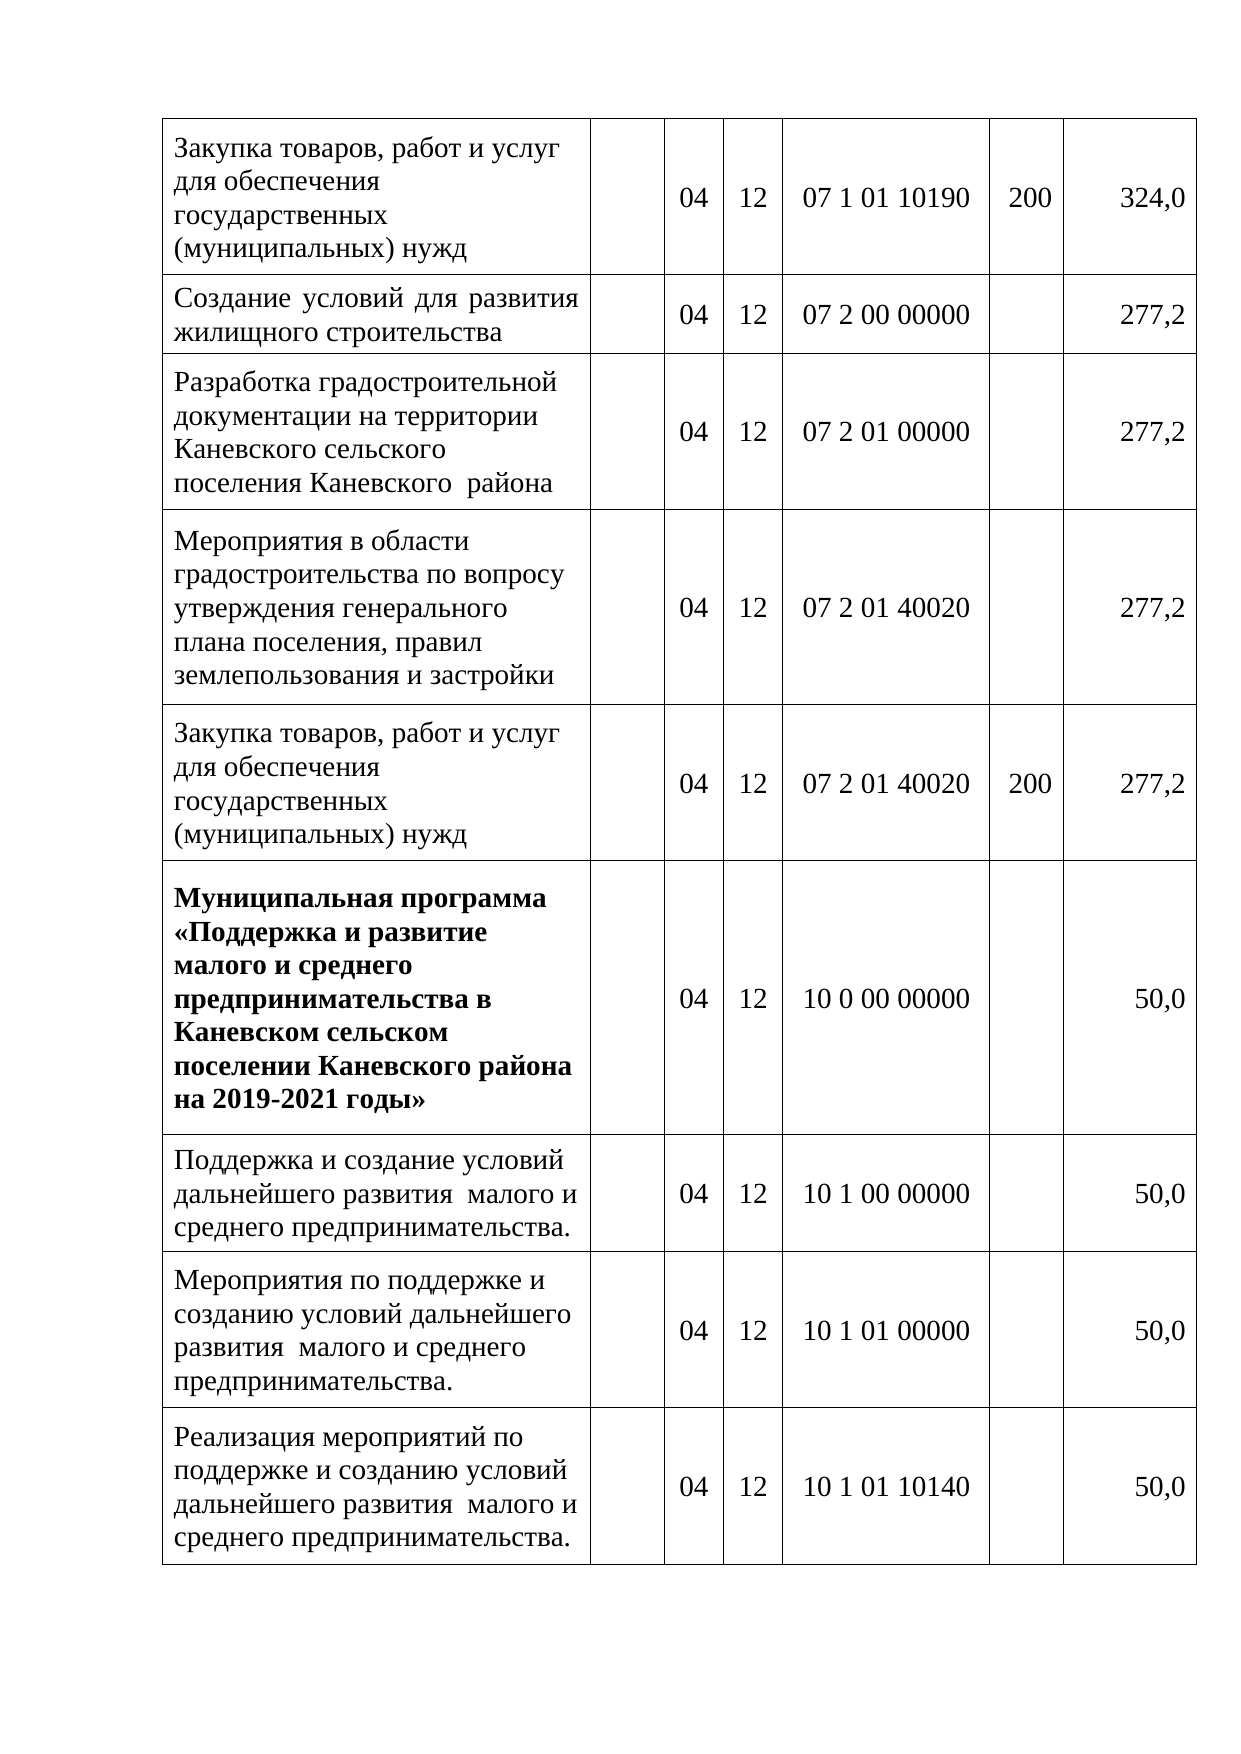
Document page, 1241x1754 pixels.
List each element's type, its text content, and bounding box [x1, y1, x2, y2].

table_cell 04 [665, 275, 723, 352]
table_cell [591, 1135, 664, 1251]
table_cell Закупка товаров, работ и услуг для обеспечения государственных (муниципальных) нужд [163, 119, 590, 274]
table_cell 12 [724, 354, 782, 509]
table_cell 200 [990, 119, 1063, 274]
table_cell 07 2 00 00000 [783, 275, 989, 352]
table_cell 04 [665, 354, 723, 509]
table_cell Закупка товаров, работ и услуг для обеспечения государственных (муниципальных) нужд [163, 705, 590, 860]
table_cell 12 [724, 275, 782, 352]
table_cell [990, 510, 1063, 704]
table_cell 07 2 01 40020 [783, 705, 989, 860]
table_cell 07 2 01 40020 [783, 510, 989, 704]
table_cell 277,2 [1064, 705, 1196, 860]
table_cell 50,0 [1064, 861, 1196, 1134]
table_cell 07 2 01 00000 [783, 354, 989, 509]
table_cell [990, 861, 1063, 1134]
table_cell 12 [724, 1135, 782, 1251]
table_cell 50,0 [1064, 1135, 1196, 1251]
table_cell [990, 1135, 1063, 1251]
table_cell [591, 705, 664, 860]
table_cell Мероприятия в области градостроительства по вопросу утверждения генерального плана поселения, правил землепользования и застройки [163, 510, 590, 704]
table_cell 50,0 [1064, 1408, 1196, 1563]
table_cell 10 1 01 00000 [783, 1252, 989, 1407]
table_cell 200 [990, 705, 1063, 860]
table_cell 324,0 [1064, 119, 1196, 274]
table_cell 04 [665, 861, 723, 1134]
table_cell [591, 1408, 664, 1563]
table_cell 12 [724, 119, 782, 274]
table_cell [990, 1408, 1063, 1563]
table_cell [990, 275, 1063, 352]
table_cell [990, 354, 1063, 509]
table_cell 277,2 [1064, 354, 1196, 509]
table_cell 12 [724, 861, 782, 1134]
table_cell 10 1 01 10140 [783, 1408, 989, 1563]
table_cell 50,0 [1064, 1252, 1196, 1407]
table_cell [990, 1252, 1063, 1407]
table_cell 07 1 01 10190 [783, 119, 989, 274]
table_cell 277,2 [1064, 510, 1196, 704]
table_cell Мероприятия по поддержке и созданию условий дальнейшего развития малого и среднего предпринимательства. [163, 1252, 590, 1407]
table_cell [591, 275, 664, 352]
table_cell Реализация мероприятий по поддержке и созданию условий дальнейшего развития малого и среднего предпринимательства. [163, 1408, 590, 1563]
table_cell Поддержка и создание условий дальнейшего развития малого и среднего предпринимательства. [163, 1135, 590, 1251]
table_cell 04 [665, 510, 723, 704]
table_cell [591, 1252, 664, 1407]
table_cell 04 [665, 1252, 723, 1407]
table_cell [591, 861, 664, 1134]
table_cell 04 [665, 119, 723, 274]
table_cell 04 [665, 1135, 723, 1251]
table_cell 12 [724, 510, 782, 704]
table_cell Создание условий для развития жилищного строительства [163, 275, 590, 352]
table_cell 10 0 00 00000 [783, 861, 989, 1134]
table_cell 04 [665, 1408, 723, 1563]
table_cell [591, 354, 664, 509]
table_cell 277,2 [1064, 275, 1196, 352]
table_cell [591, 510, 664, 704]
table_cell 12 [724, 1408, 782, 1563]
table_cell 04 [665, 705, 723, 860]
table_cell 10 1 00 00000 [783, 1135, 989, 1251]
table_cell [591, 119, 664, 274]
table_cell 12 [724, 1252, 782, 1407]
table_cell 12 [724, 705, 782, 860]
table_cell Муниципальная программа «Поддержка и развитие малого и среднего предпринимательства в Каневском сельском поселении Каневского района на 2019-2021 годы» [163, 861, 590, 1134]
table_cell Разработка градостроительной документации на территории Каневского сельского поселения Каневского района [163, 354, 590, 509]
